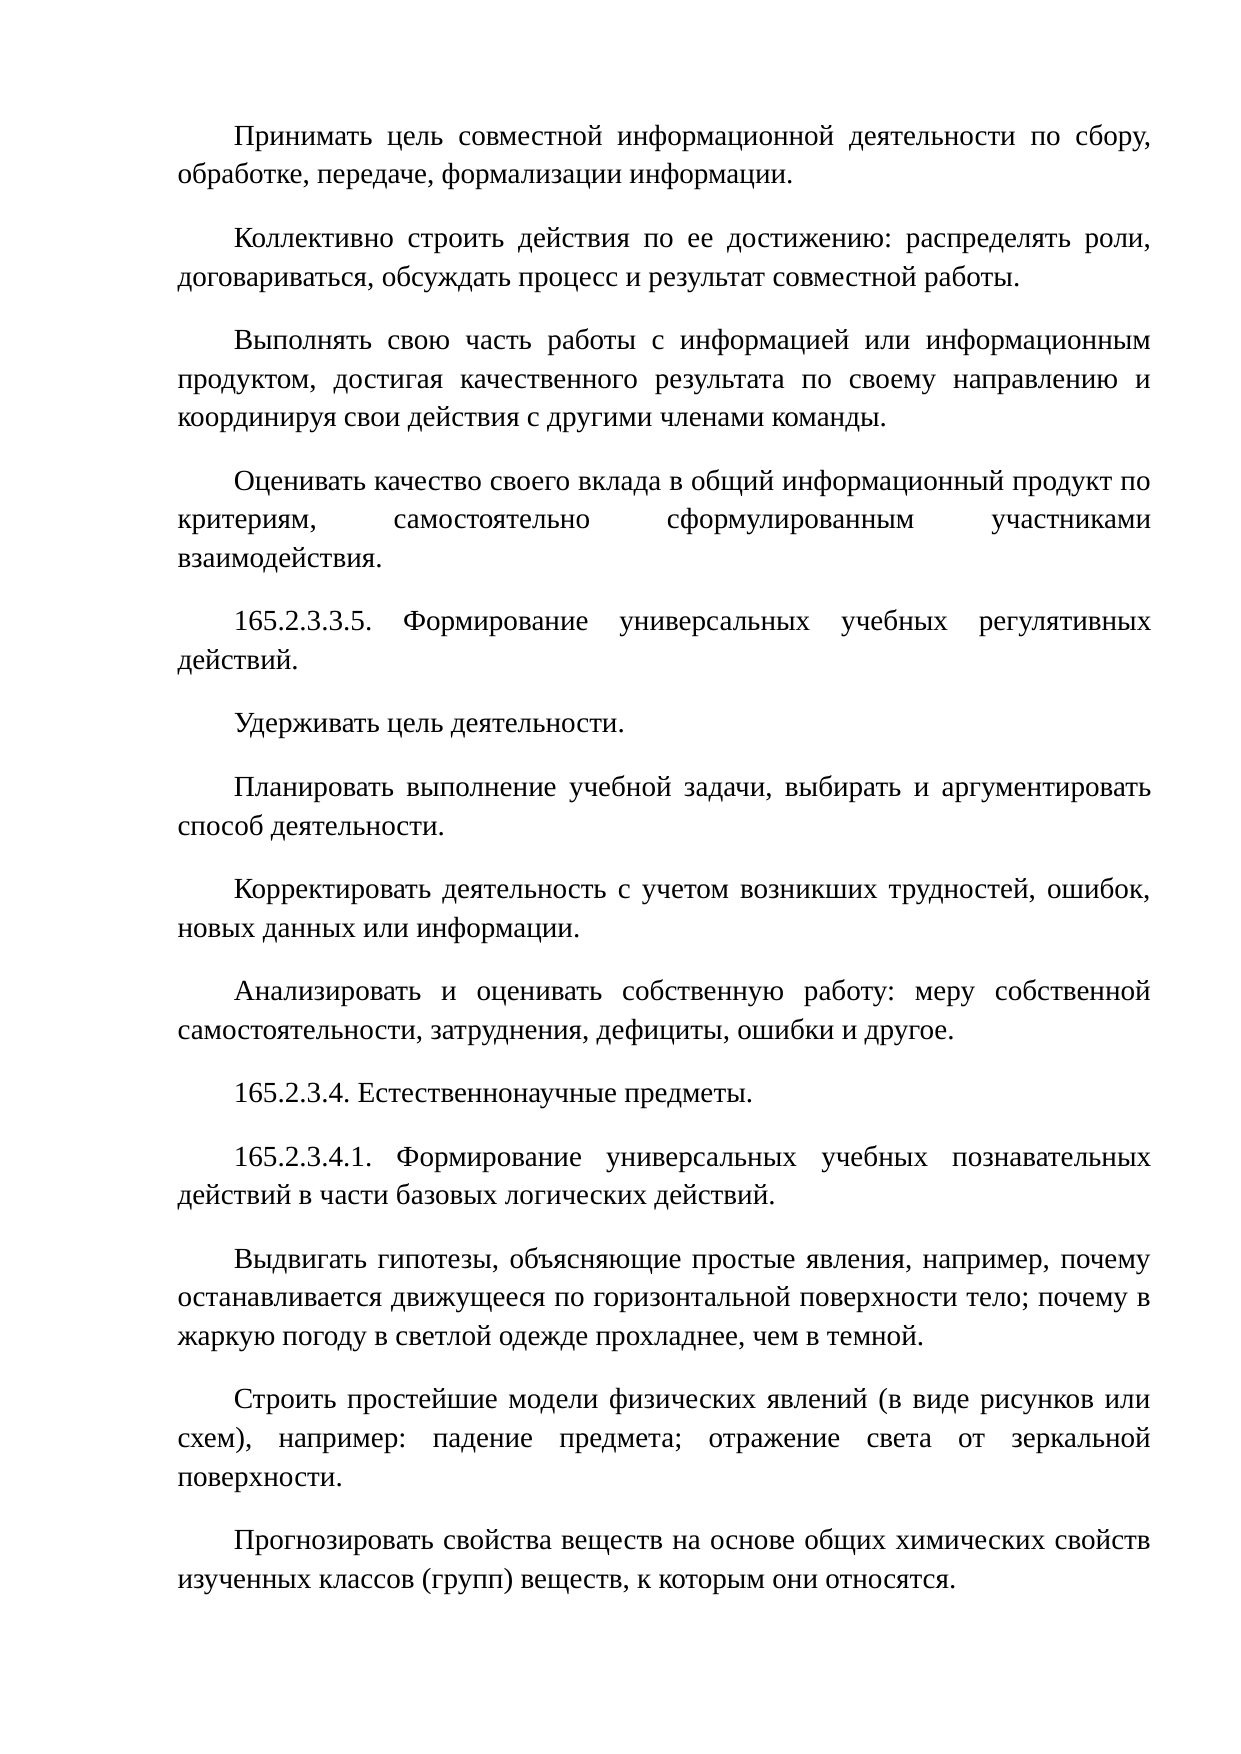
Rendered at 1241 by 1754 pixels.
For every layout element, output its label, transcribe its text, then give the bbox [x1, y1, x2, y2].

text Коллективно строить действия по ее достижению: распределять роли, договариваться, обсуждать процесс и результат совместной работы. [177, 220, 1152, 292]
text 165.2.3.3.5. Формирование универсальных учебных регулятивных действий. [177, 603, 1152, 676]
text Выполнять свою часть работы с информацией или информационным продуктом, достигая качественного результата по своему направлению и координируя свои действия с другими членами команды. [177, 322, 1152, 433]
text Строить простейшие модели физических явлений (в виде рисунков или схем), например: падение предмета; отражение света от зеркальной поверхности. [177, 1382, 1152, 1492]
text Принимать цель совместной информационной деятельности по сбору, обработке, передаче, формализации информации. [177, 118, 1152, 190]
text 165.2.3.4.1. Формирование универсальных учебных познавательных действий в части базовых логических действий. [177, 1139, 1152, 1211]
text Планировать выполнение учебной задачи, выбирать и аргументировать способ деятельности. [177, 769, 1152, 841]
text Анализировать и оценивать собственную работу: меру собственной самостоятельности, затруднения, дефициты, ошибки и другое. [177, 973, 1152, 1045]
text Выдвигать гипотезы, объясняющие простые явления, например, почему останавливается движущееся по горизонтальной поверхности тело; почему в жаркую погоду в светлой одежде прохладнее, чем в темной. [177, 1241, 1152, 1352]
text 165.2.3.4. Естественнонаучные предметы. [177, 1075, 1152, 1109]
text Оценивать качество своего вклада в общий информационный продукт по критериям, самостоятельно сформулированным участниками взаимодействия. [177, 463, 1152, 573]
text Прогнозировать свойства веществ на основе общих химических свойств изученных классов (групп) веществ, к которым они относятся. [177, 1522, 1152, 1594]
text Удерживать цель деятельности. [177, 706, 1152, 739]
text Корректировать деятельность с учетом возникших трудностей, ошибок, новых данных или информации. [177, 871, 1152, 943]
